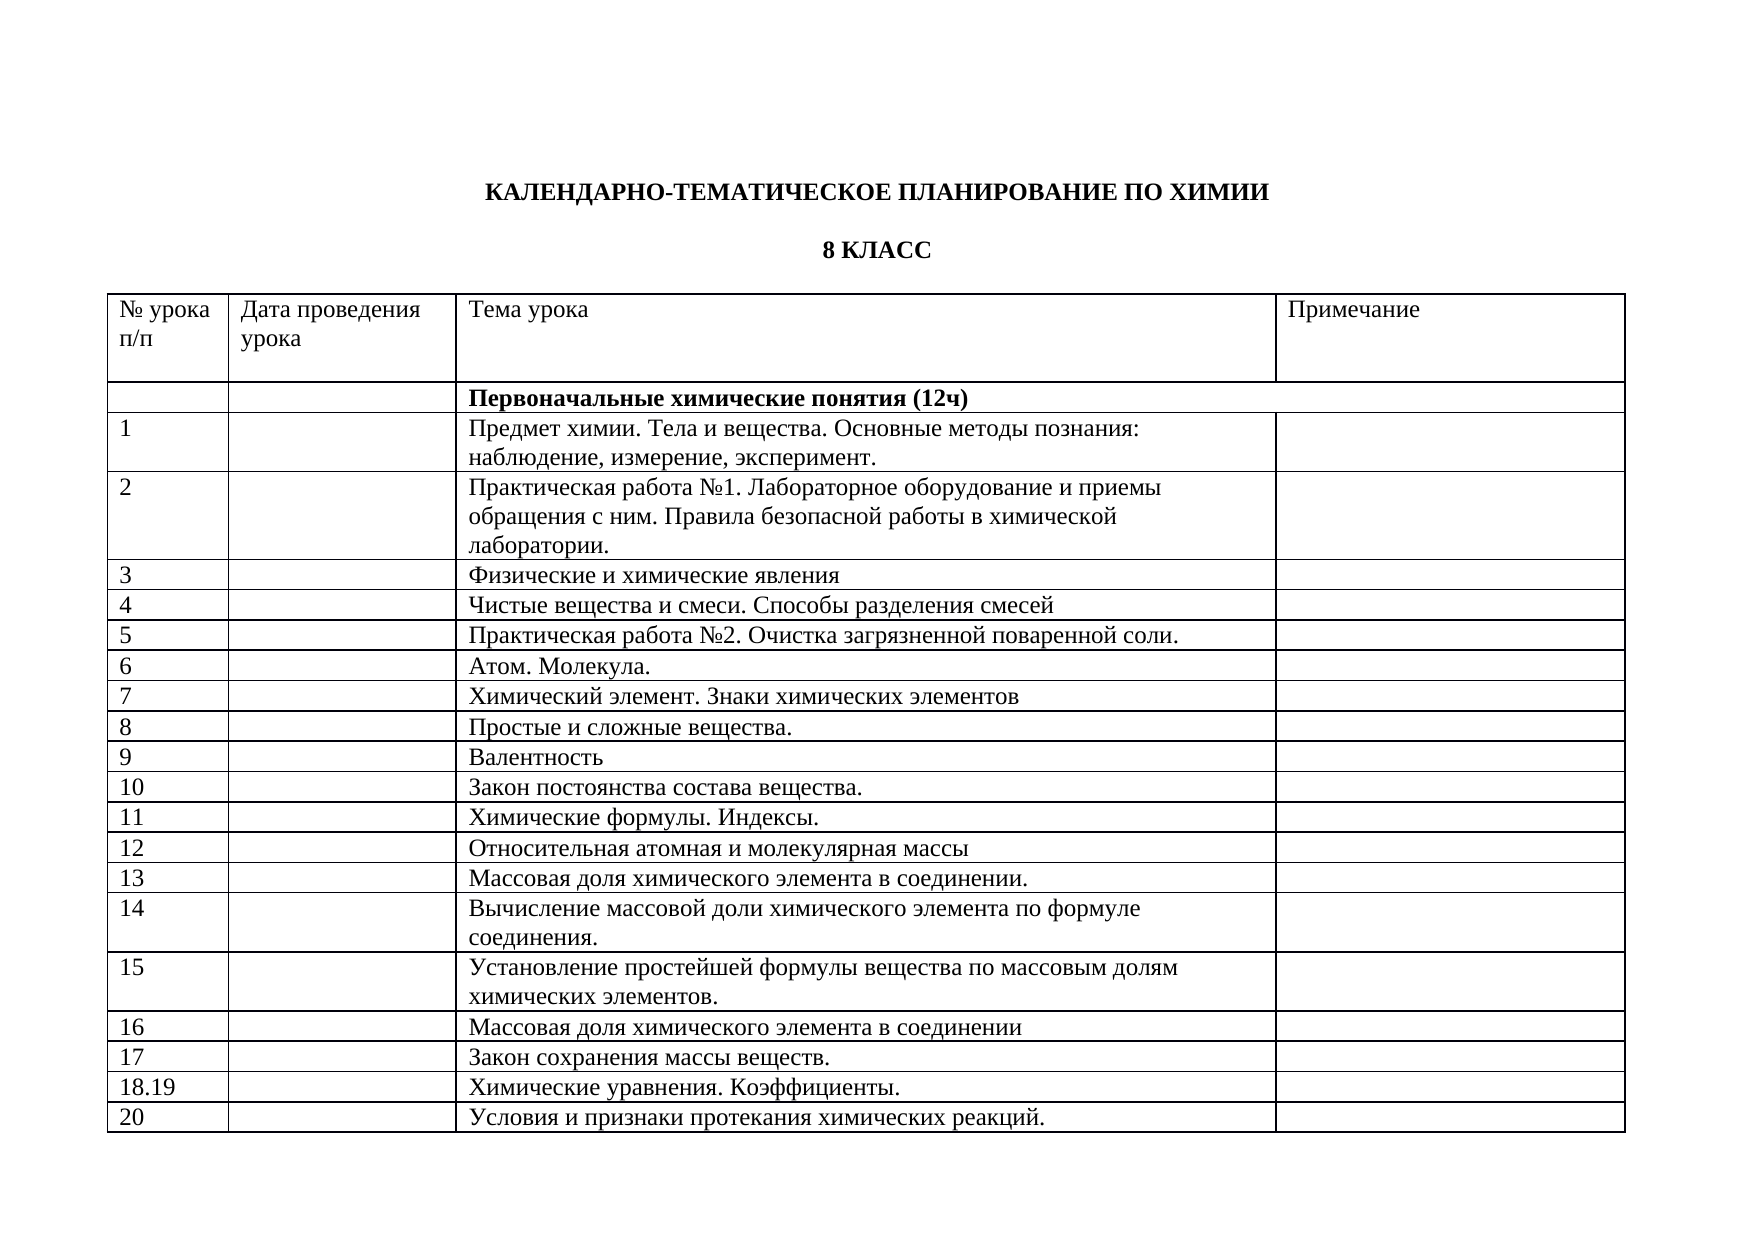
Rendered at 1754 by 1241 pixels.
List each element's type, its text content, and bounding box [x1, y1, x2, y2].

table_cell Установление простейшей формулы вещества по массовым долям химических элементов. [457, 953, 1275, 1010]
table_cell [1277, 1012, 1624, 1040]
table_cell [1277, 953, 1624, 1010]
table_cell [1277, 621, 1624, 649]
table_cell [229, 681, 455, 710]
table_cell Закон постоянства состава вещества. [457, 772, 1275, 801]
table_cell Практическая работа №1. Лабораторное оборудование и приемы обращения с ним. Правила безопасной работы в химической лаборатории. [457, 472, 1275, 558]
table_cell [229, 590, 455, 619]
table_cell [1277, 413, 1624, 471]
table_cell Массовая доля химического элемента в соединении. [457, 863, 1275, 892]
table_cell Условия и признаки протекания химических реакций. [457, 1103, 1275, 1131]
table_cell 4 [108, 590, 228, 619]
table_cell Простые и сложные вещества. [457, 712, 1275, 740]
table_cell [229, 1103, 455, 1131]
table_cell [229, 803, 455, 831]
table_cell 6 [108, 651, 228, 680]
text 8 КЛАСС [118, 235, 1636, 264]
table_cell [1277, 472, 1624, 558]
table_cell [1277, 863, 1624, 892]
table_cell [229, 893, 455, 951]
table_cell [229, 712, 455, 740]
table_cell [1277, 803, 1624, 831]
table_cell [1277, 1072, 1624, 1101]
table_cell 20 [108, 1103, 228, 1131]
table_cell [1277, 681, 1624, 710]
table_header № урока п/п [108, 295, 228, 381]
table_header Тема урока [457, 295, 1275, 381]
table_cell 10 [108, 772, 228, 801]
table_cell [229, 772, 455, 801]
table_cell Валентность [457, 742, 1275, 771]
table_cell [1277, 712, 1624, 740]
table_cell Практическая работа №2. Очистка загрязненной поваренной соли. [457, 621, 1275, 649]
table_cell [229, 651, 455, 680]
table_cell [1277, 833, 1624, 862]
table_cell 9 [108, 742, 228, 771]
table_cell 1 [108, 413, 228, 471]
table_cell [1277, 1042, 1624, 1071]
table_cell [229, 833, 455, 862]
table_cell Химические формулы. Индексы. [457, 803, 1275, 831]
table_cell 11 [108, 803, 228, 831]
table_cell [229, 953, 455, 1010]
table_cell [1277, 742, 1624, 771]
table_cell [229, 1072, 455, 1101]
table_cell [229, 383, 455, 412]
table_cell [1277, 651, 1624, 680]
table_cell [1277, 893, 1624, 951]
table_cell Физические и химические явления [457, 560, 1275, 589]
table_cell Химический элемент. Знаки химических элементов [457, 681, 1275, 710]
table_cell [229, 863, 455, 892]
table_cell [1277, 590, 1624, 619]
table_cell [1277, 772, 1624, 801]
table_cell Чистые вещества и смеси. Способы разделения смесей [457, 590, 1275, 619]
table_cell 14 [108, 893, 228, 951]
table_cell 12 [108, 833, 228, 862]
table_header Дата проведения урока [229, 295, 455, 381]
table_cell 17 [108, 1042, 228, 1071]
table_cell 7 [108, 681, 228, 710]
table_cell Закон сохранения массы веществ. [457, 1042, 1275, 1071]
table_cell 13 [108, 863, 228, 892]
table_cell 5 [108, 621, 228, 649]
table_header Примечание [1277, 295, 1624, 381]
table_cell 16 [108, 1012, 228, 1040]
table_cell [229, 560, 455, 589]
table_cell Атом. Молекула. [457, 651, 1275, 680]
table_cell [229, 742, 455, 771]
table_cell Вычисление массовой доли химического элемента по формуле соединения. [457, 893, 1275, 951]
table_cell Первоначальные химические понятия (12ч) [457, 383, 1624, 412]
table_cell [108, 383, 228, 412]
table_cell [1277, 560, 1624, 589]
table_cell 2 [108, 472, 228, 558]
table_cell [229, 413, 455, 471]
table_cell [229, 472, 455, 558]
table_cell Химические уравнения. Коэффициенты. [457, 1072, 1275, 1101]
table_cell Массовая доля химического элемента в соединении [457, 1012, 1275, 1040]
table_cell Относительная атомная и молекулярная массы [457, 833, 1275, 862]
table_cell [229, 1042, 455, 1071]
table_cell [229, 621, 455, 649]
table_cell 18.19 [108, 1072, 228, 1101]
table_cell [229, 1012, 455, 1040]
table_cell 3 [108, 560, 228, 589]
table_cell 8 [108, 712, 228, 740]
table_cell [1277, 1103, 1624, 1131]
table_cell 15 [108, 953, 228, 1010]
text КАЛЕНДАРНО-ТЕМАТИЧЕСКОЕ ПЛАНИРОВАНИЕ ПО ХИМИИ [118, 177, 1636, 206]
table_cell Предмет химии. Тела и вещества. Основные методы познания: наблюдение, измерение, эксперимент. [457, 413, 1275, 471]
